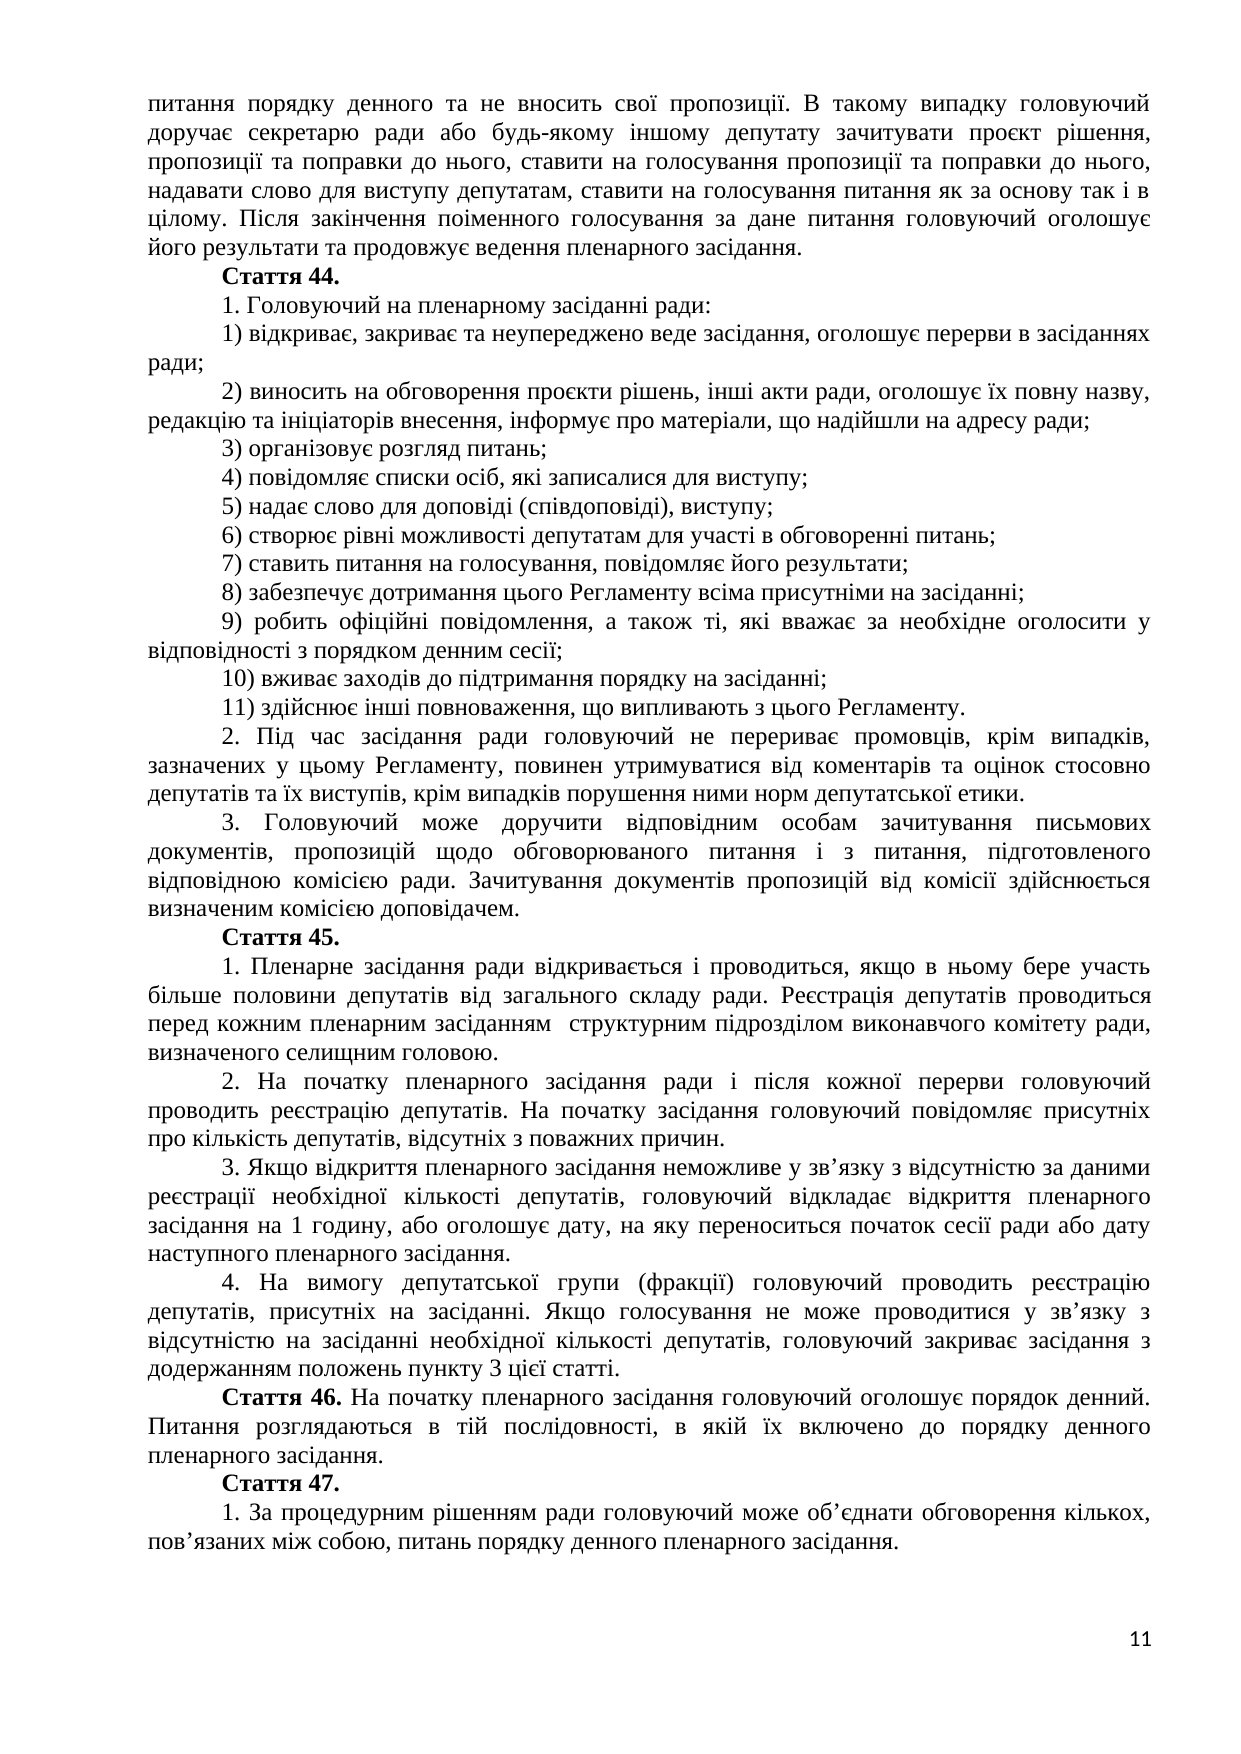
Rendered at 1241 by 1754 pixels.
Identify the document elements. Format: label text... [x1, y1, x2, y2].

text 5) надає слово для доповіді (співдоповіді), виступу; [148, 491, 1152, 520]
text 1. Головуючий на пленарному засіданні ради: [148, 290, 1152, 318]
text 4. На вимогу депутатської групи (фракції) головуючий проводить реєстрацію депутатів, присутніх на засіданні. Якщо голосування не може проводитися у зв’язку з відсутністю на засіданні необхідної кількості депутатів, головуючий закриває засідання з додержанням положень пункту 3 цієї статті. [148, 1267, 1152, 1382]
text Стаття 47. [148, 1468, 1152, 1497]
text 2) виносить на обговорення проєкти рішень, інші акти ради, оголошує їх повну назву, редакцію та ініціаторів внесення, інформує про матеріали, що надійшли на адресу ради; [148, 376, 1152, 433]
text 6) створює рівні можливості депутатам для участі в обговоренні питань; [148, 520, 1152, 548]
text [148, 88, 1152, 261]
text 3) організовує розгляд питань; [148, 433, 1152, 462]
text Стаття 46. На початку пленарного засідання головуючий оголошує порядок денний. Питання розглядаються в тій послідовності, в якій їх включено до порядку денного пленарного засідання. [148, 1382, 1152, 1468]
text Стаття 44. [148, 261, 1152, 290]
text 1) відкриває, закриває та неупереджено веде засідання, оголошує перерви в засіданнях ради; [148, 318, 1152, 376]
text 3. Головуючий може доручити відповідним особам зачитування письмових документів, пропозицій щодо обговорюваного питання і з питання, підготовленого відповідною комісією ради. Зачитування документів пропозицій від комісії здійснюється визначеним комісією доповідачем. [148, 807, 1152, 922]
text 1. За процедурним рішенням ради головуючий може об’єднати обговорення кількох, пов’язаних між собою, питань порядку денного пленарного засідання. [148, 1497, 1152, 1555]
text 7) ставить питання на голосування, повідомляє його результати; [148, 548, 1152, 577]
text 1. Пленарне засідання ради відкривається і проводиться, якщо в ньому бере участь більше половини депутатів від загального складу ради. Реєстрація депутатів проводиться перед кожним пленарним засіданням структурним підрозділом виконавчого комітету ради, визначеного селищним головою. [148, 951, 1152, 1066]
text 10) вживає заходів до підтримання порядку на засіданні; [148, 663, 1152, 692]
text 11) здійснює інші повноваження, що випливають з цього Регламенту. [148, 692, 1152, 721]
text 8) забезпечує дотримання цього Регламенту всіма присутніми на засіданні; [148, 577, 1152, 606]
text 3. Якщо відкриття пленарного засідання неможливе у зв’язку з відсутністю за даними реєстрації необхідної кількості депутатів, головуючий відкладає відкриття пленарного засідання на 1 годину, або оголошує дату, на яку переноситься початок сесії ради або дату наступного пленарного засідання. [148, 1152, 1152, 1267]
text 2. На початку пленарного засідання ради і після кожної перерви головуючий проводить реєстрацію депутатів. На початку засідання головуючий повідомляє присутніх про кількість депутатів, відсутніх з поважних причин. [148, 1066, 1152, 1152]
text 4) повідомляє списки осіб, які записалися для виступу; [148, 462, 1152, 491]
text 2. Під час засідання ради головуючий не перериває промовців, крім випадків, зазначених у цьому Регламенту, повинен утримуватися від коментарів та оцінок стосовно депутатів та їх виступів, крім випадків порушення ними норм депутатської етики. [148, 721, 1152, 807]
text Стаття 45. [148, 922, 1152, 951]
text 9) робить офіційні повідомлення, а також ті, які вважає за необхідне оголосити у відповідності з порядком денним сесії; [148, 606, 1152, 663]
